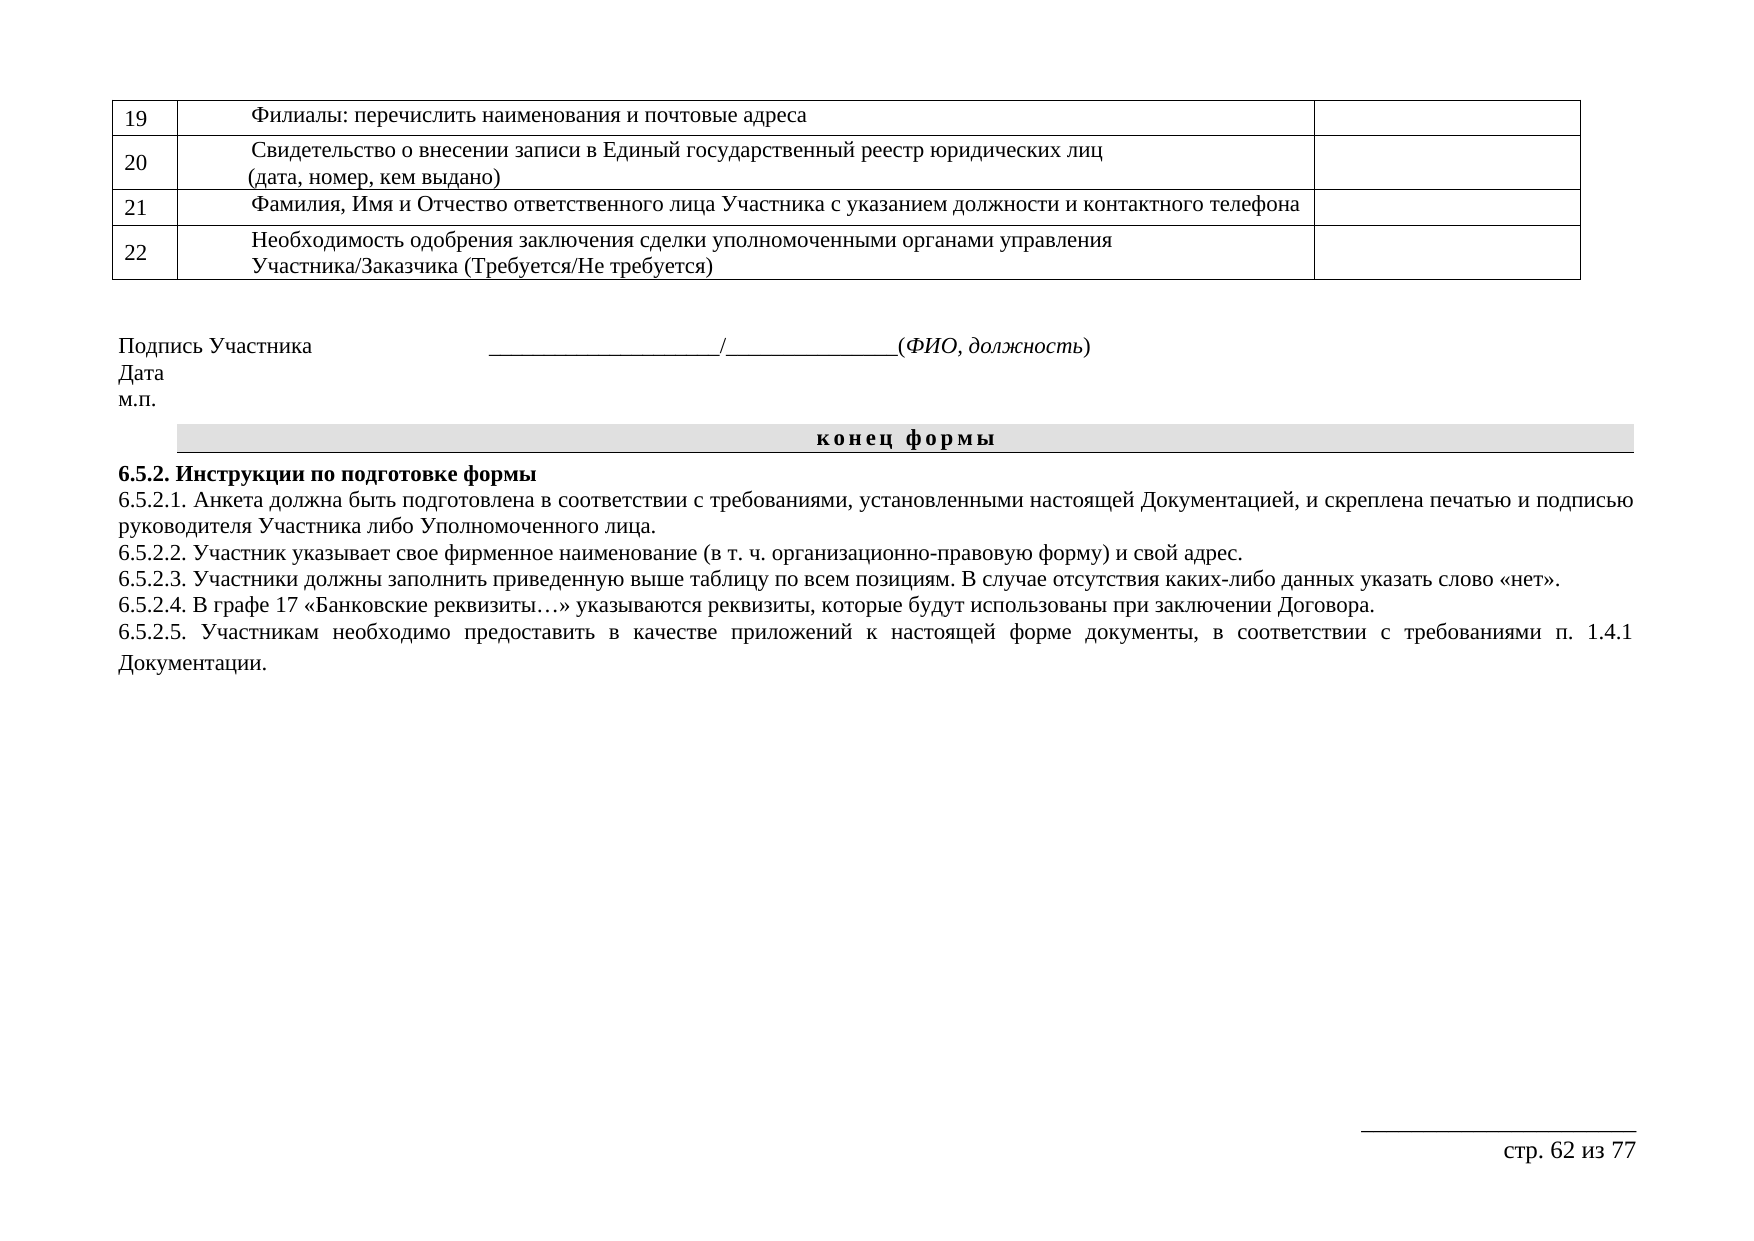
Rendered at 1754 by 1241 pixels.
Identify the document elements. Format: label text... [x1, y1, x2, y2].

table_cell Филиалы: перечислить наименования и почтовые адреса [178, 101, 1314, 135]
text 6.5.2.5. Участникам необходимо предоставить в качестве приложений к настоящей форме документы, в соответствии с требованиями п. 1.4.1 Документации. [118, 618, 1636, 676]
table_cell [1315, 190, 1580, 225]
text м.п. [118, 385, 1636, 411]
table_cell 19 [113, 101, 177, 135]
list 6.5.2. Инструкции по подготовке формы [118, 459, 1636, 486]
text Дата [118, 359, 1636, 385]
table_cell Необходимость одобрения заключения сделки уполномоченными органами управления Участника/Заказчика (Требуется/Не требуется) [178, 226, 1314, 278]
table_cell [1315, 136, 1580, 189]
table_cell [1315, 101, 1580, 135]
text 6.5.2.1. Анкета должна быть подготовлена в соответствии с требованиями, установленными настоящей Документацией, и скреплена печатью и подписью руководителя Участника либо Уполномоченного лица. [118, 486, 1636, 539]
text 6.5.2.3. Участники должны заполнить приведенную выше таблицу по всем позициям. В случае отсутствия каких-либо данных указать слово «нет». [118, 565, 1636, 591]
table_cell 22 [113, 226, 177, 278]
table_cell Фамилия, Имя и Отчество ответственного лица Участника с указанием должности и контактного телефона [178, 190, 1314, 225]
table_cell 20 [113, 136, 177, 189]
text конец формы [177, 424, 1634, 452]
text 6.5.2.2. Участник указывает свое фирменное наименование (в т. ч. организационно-правовую форму) и свой адрес. [118, 539, 1636, 565]
table_cell Свидетельство о внесении записи в Единый государственный реестр юридических лиц (дата, номер, кем выдано) [178, 136, 1314, 189]
text Подпись Участника /_______________(ФИО, должность) [118, 332, 1636, 359]
table_cell [1315, 226, 1580, 278]
text 6.5.2.4. В графе 17 «Банковские реквизиты…» указываются реквизиты, которые будут использованы при заключении Договора. [118, 591, 1636, 618]
table_cell 21 [113, 190, 177, 225]
